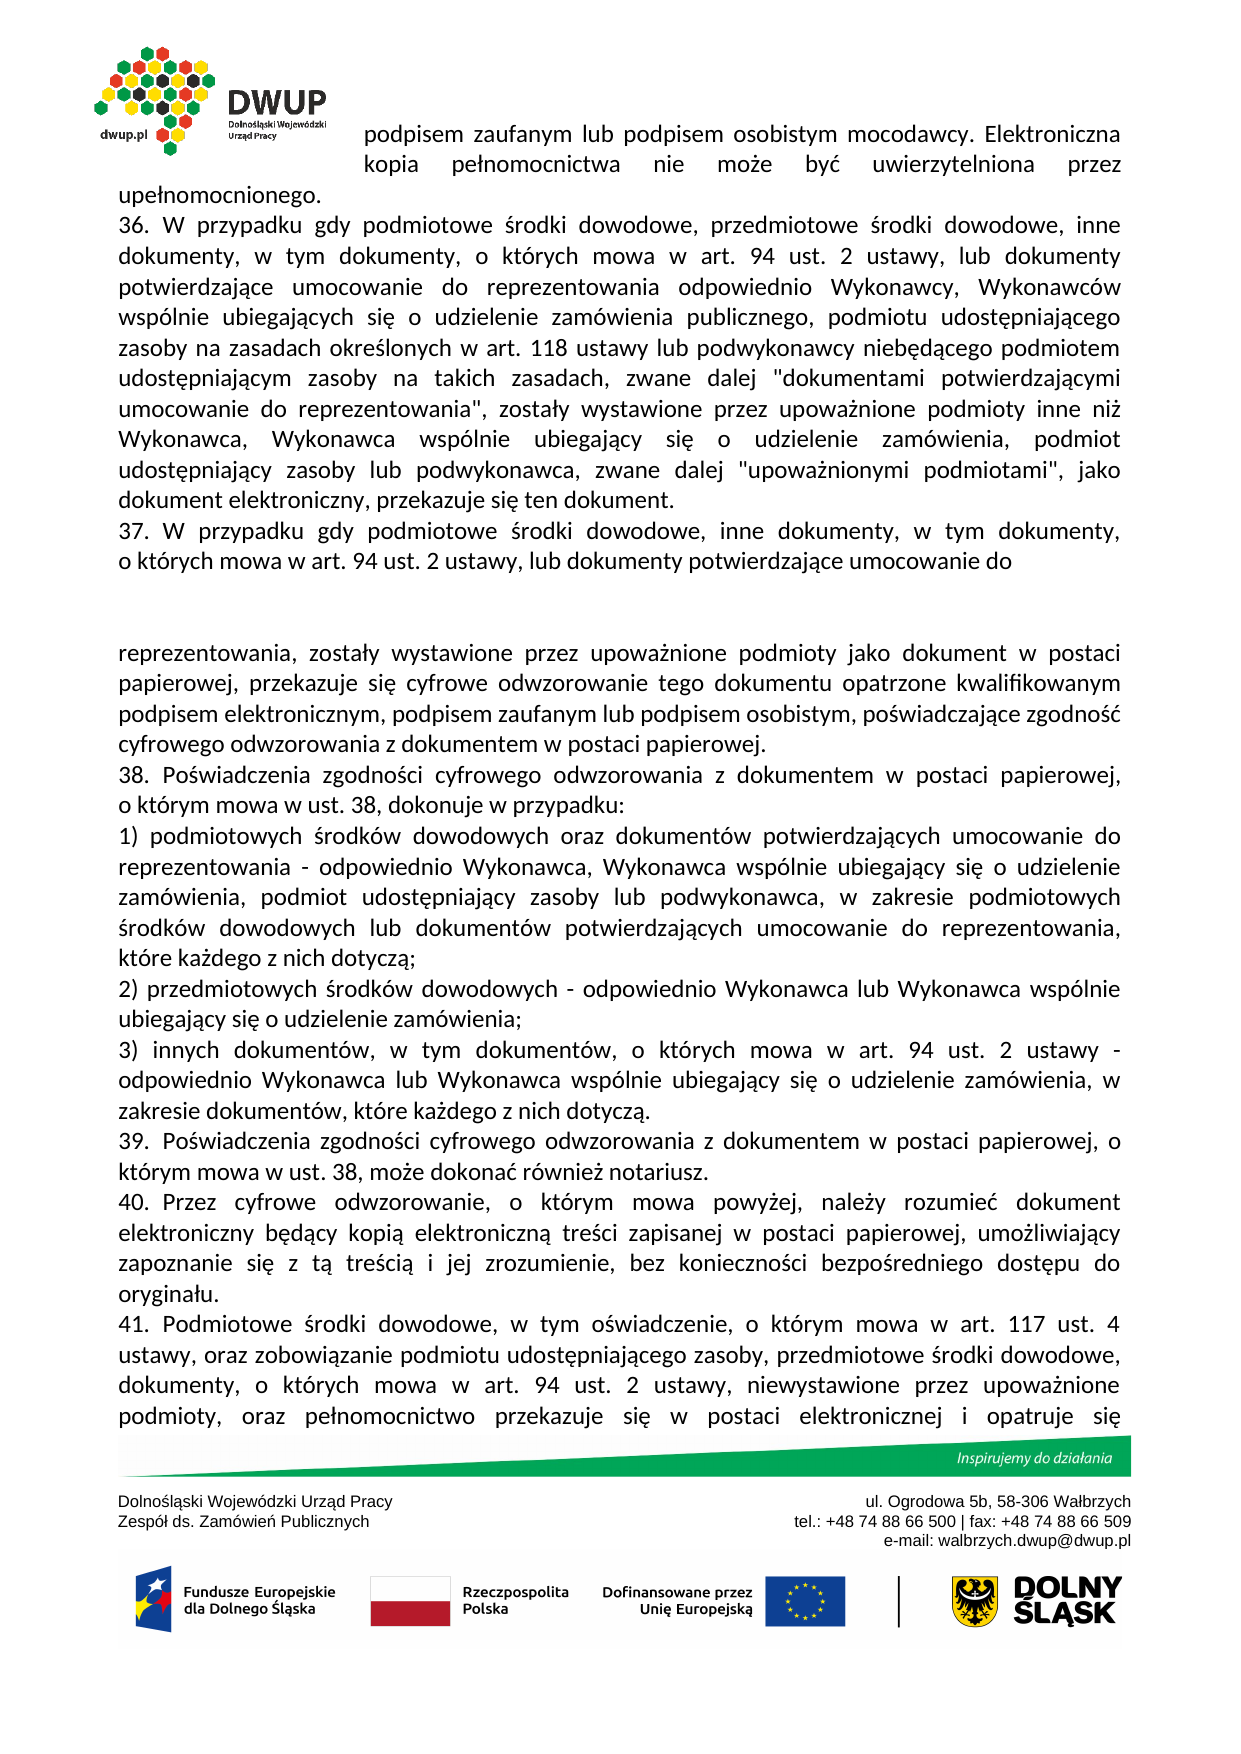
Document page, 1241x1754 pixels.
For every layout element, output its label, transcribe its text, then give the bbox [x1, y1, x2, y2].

text 3) innych dokumentów, w tym dokumentów, o których mowa w art. 94 ust. 2 ustawy - odpowiednio Wykonawca lub Wykonawca wspólnie ubiegający się o udzielenie zamówienia, w zakresie dokumentów, które każdego z nich dotyczą. [118, 1034, 1122, 1125]
list W przypadku gdy podmiotowe środki dowodowe, przedmiotowe środki dowodowe, inne dokumenty, w tym dokumenty, o których mowa w art. 94 ust. 2 ustawy, lub dokumenty potwierdzające umocowanie do reprezentowania odpowiednio Wykonawcy, Wykonawców wspólnie ubiegających się o udzielenie zamówienia publicznego, podmiotu udostępniającego zasoby na zasadach określonych w art. 118 ustawy lub podwykonawcy niebędącego podmiotem udostępniającym zasoby na takich zasadach, zwane dalej "dokumentami potwierdzającymi umocowanie do reprezentowania", zostały wystawione przez upoważnione podmioty inne niż Wykonawca, Wykonawca wspólnie ubiegający się o udzielenie zamówienia, podmiot udostępniający zasoby lub podwykonawca, zwane dalej "upoważnionymi podmiotami", jako dokument elektroniczny, przekazuje się ten dokument. [118, 210, 1122, 515]
picture [118, 1435, 1132, 1477]
list Poświadczenia zgodności cyfrowego odwzorowania z dokumentem w postaci papierowej, o którym mowa w ust. 38, może dokonać również notariusz. [118, 1125, 1122, 1186]
list W przypadku gdy podmiotowe środki dowodowe, inne dokumenty, w tym dokumenty, o których mowa w art. 94 ust. 2 ustawy, lub dokumenty potwierdzające umocowanie do [118, 515, 1122, 576]
text 1) podmiotowych środków dowodowych oraz dokumentów potwierdzających umocowanie do reprezentowania - odpowiednio Wykonawca, Wykonawca wspólnie ubiegający się o udzielenie zamówienia, podmiot udostępniający zasoby lub podwykonawca, w zakresie podmiotowych środków dowodowych lub dokumentów potwierdzających umocowanie do reprezentowania, które każdego z nich dotyczą; [118, 820, 1122, 973]
list Przez cyfrowe odwzorowanie, o którym mowa powyżej, należy rozumieć dokument elektroniczny będący kopią elektroniczną treści zapisanej w postaci papierowej, umożliwiający zapoznanie się z tą treścią i jej zrozumienie, bez konieczności bezpośredniego dostępu do oryginału. [118, 1186, 1122, 1308]
list Poświadczenia zgodności cyfrowego odwzorowania z dokumentem w postaci papierowej, o którym mowa w ust. 38, dokonuje w przypadku: [118, 759, 1122, 820]
text 2) przedmiotowych środków dowodowych - odpowiednio Wykonawca lub Wykonawca wspólnie ubiegający się o udzielenie zamówienia; [118, 973, 1122, 1034]
text reprezentowania, zostały wystawione przez upoważnione podmioty jako dokument w postaci papierowej, przekazuje się cyfrowe odwzorowanie tego dokumentu opatrzone kwalifikowanym podpisem elektronicznym, podpisem zaufanym lub podpisem osobistym, poświadczające zgodność cyfrowego odwzorowania z dokumentem w postaci papierowej. [118, 637, 1122, 759]
picture [75, 27, 345, 175]
picture [118, 1549, 1123, 1649]
